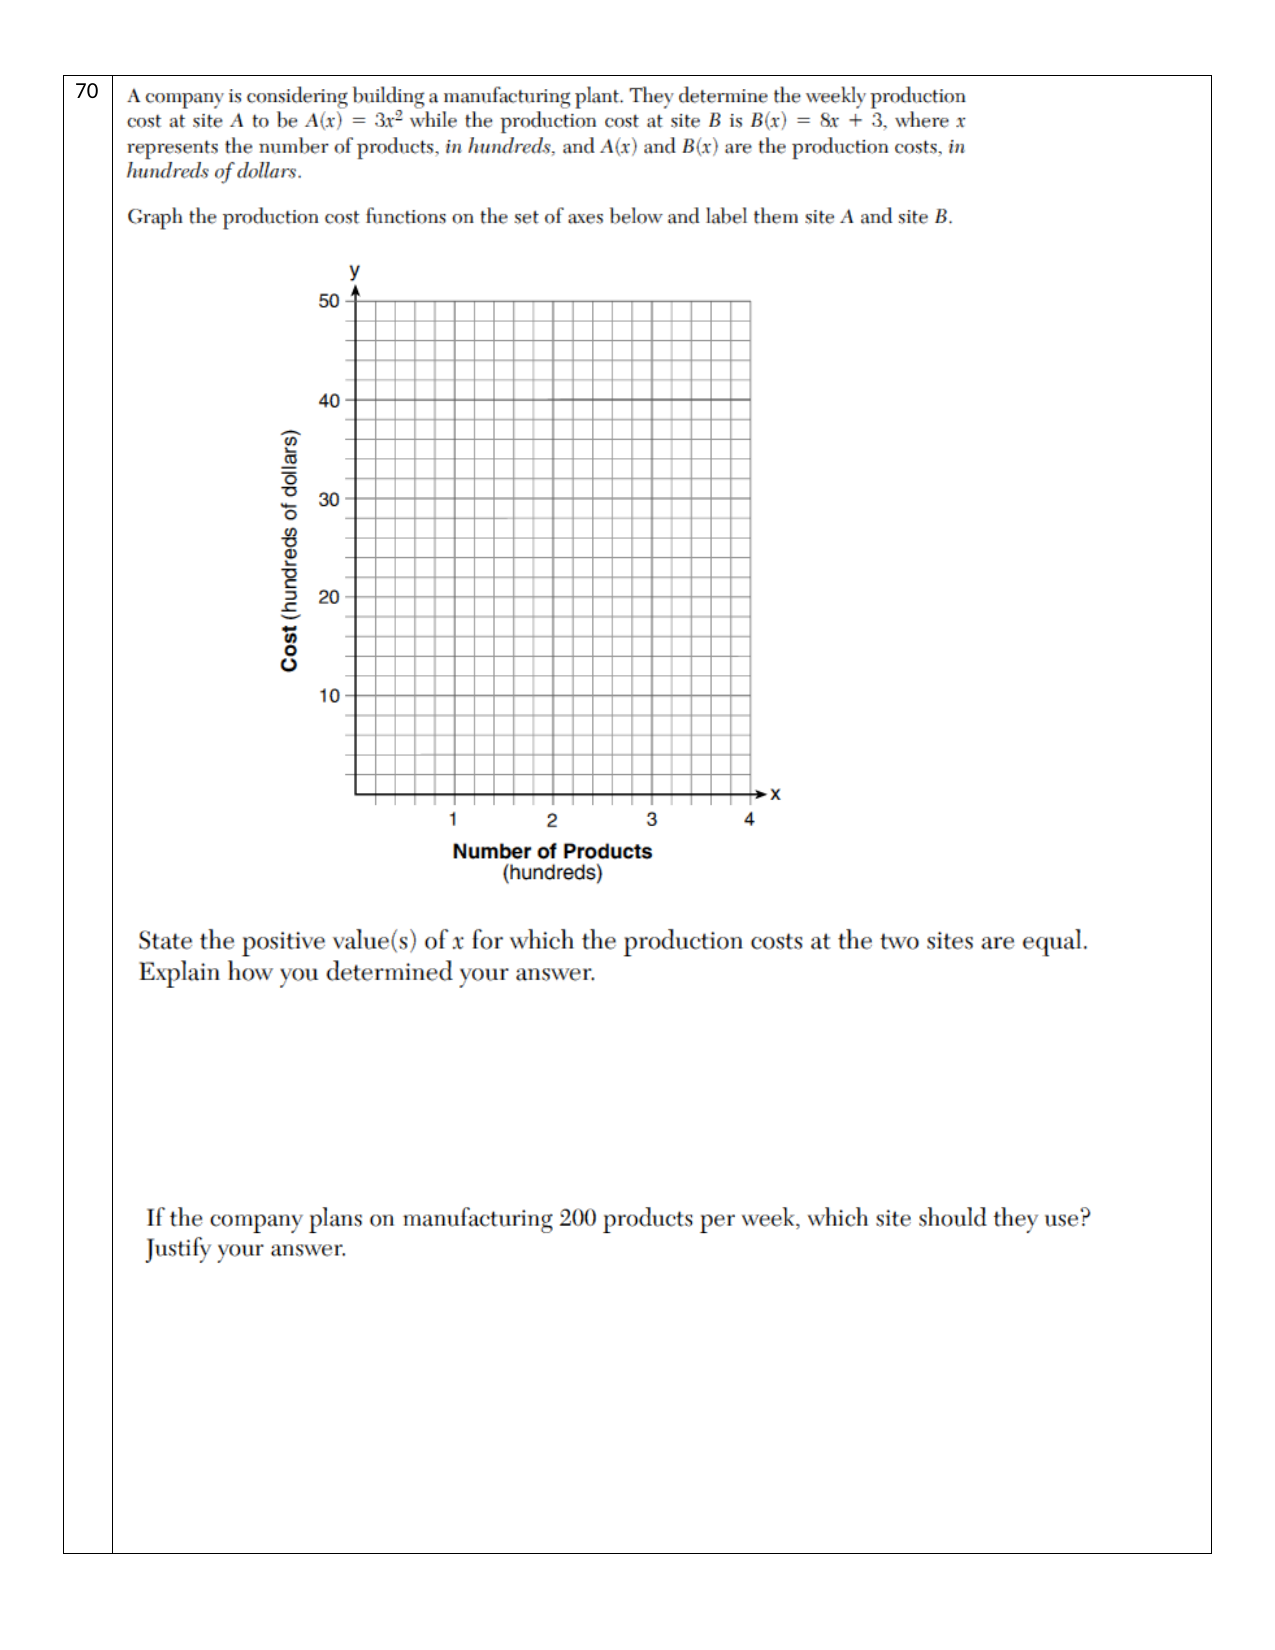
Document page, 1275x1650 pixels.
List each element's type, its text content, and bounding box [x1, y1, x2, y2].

picture [123, 76, 1099, 1001]
table_cell [113, 76, 1211, 1553]
table_cell 70 [64, 76, 112, 1553]
picture [123, 1197, 1099, 1273]
